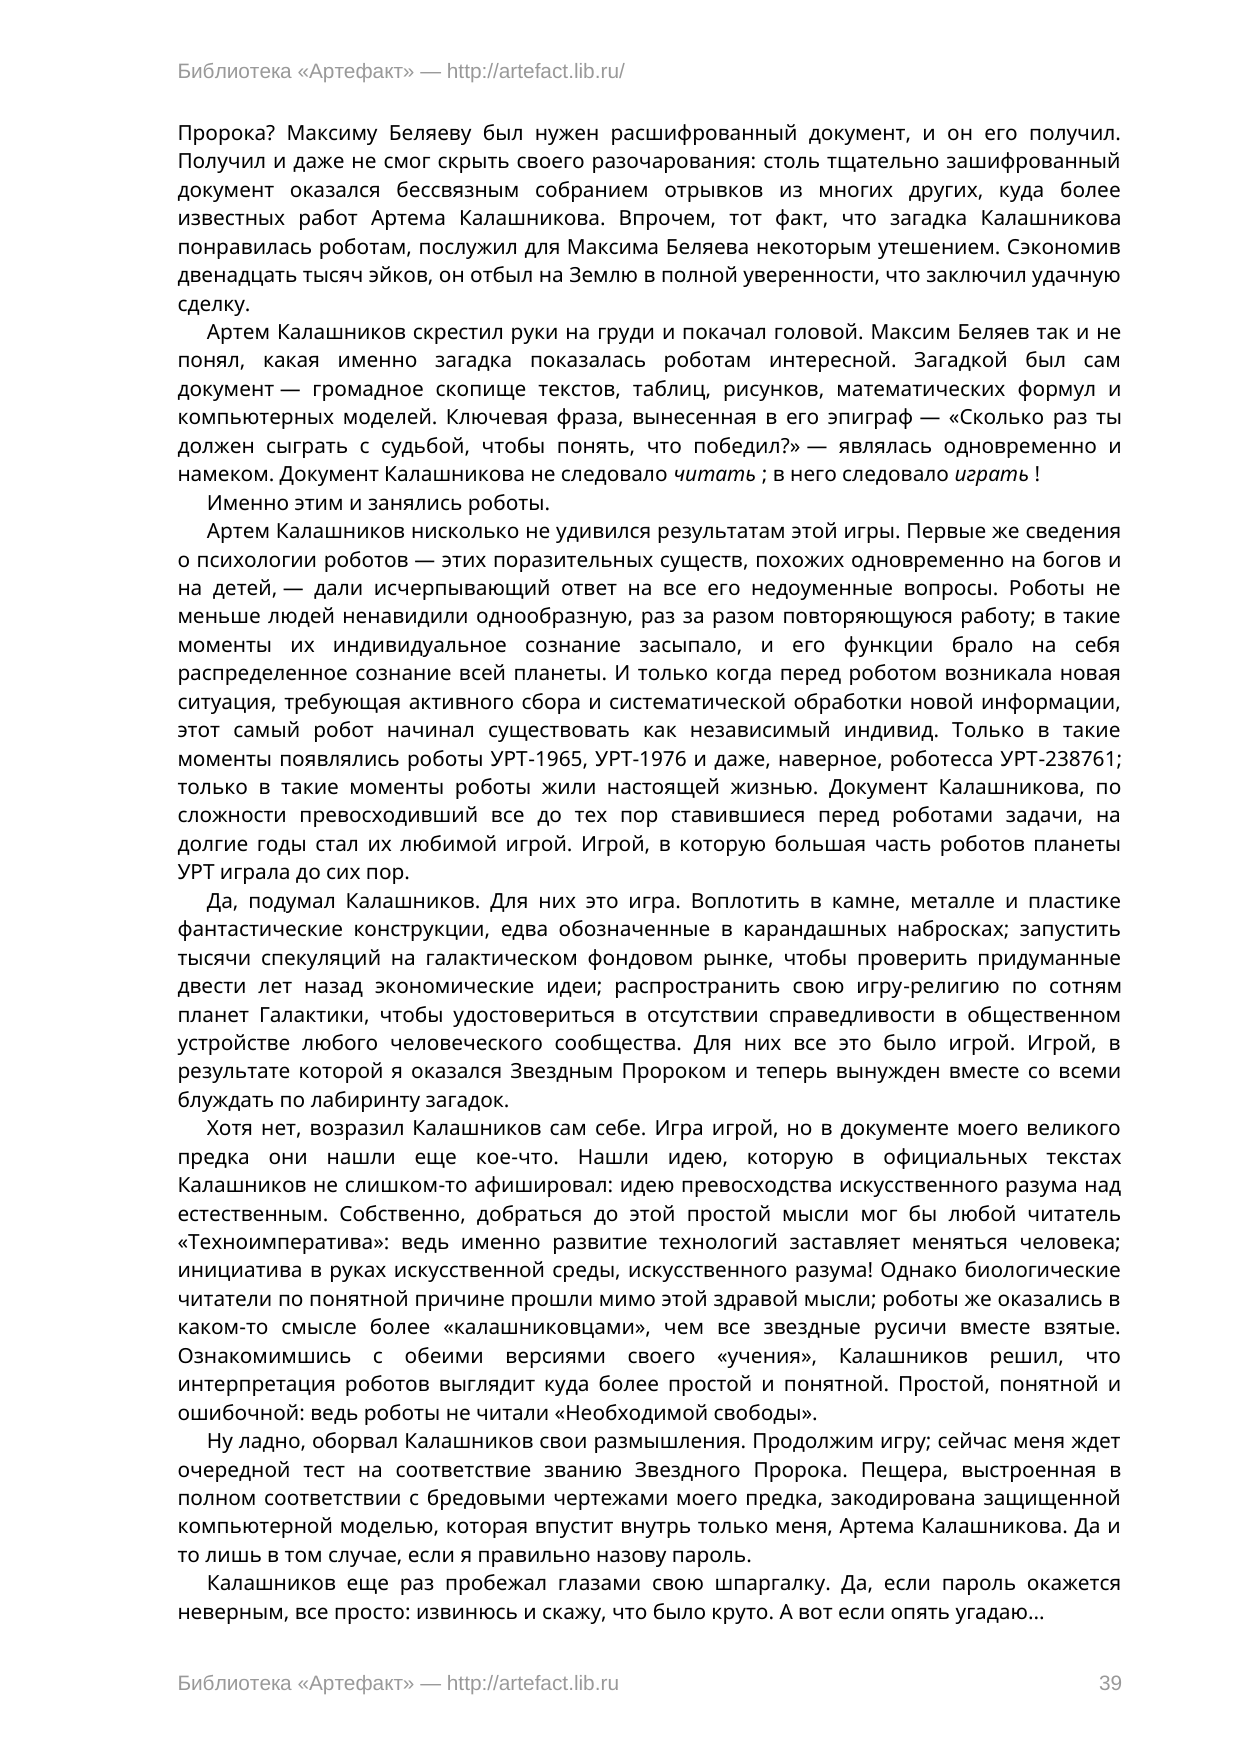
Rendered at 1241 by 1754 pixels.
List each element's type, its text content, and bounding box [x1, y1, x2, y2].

text Ну ладно, оборвал Калашников свои размышления. Продолжим игру; сейчас меня ждет очередной тест на соответствие званию Звездного Пророка. Пещера, выстроенная в полном соответствии с бредовыми чертежами моего предка, закодирована защищенной компьютерной моделью, которая впустит внутрь только меня, Артема Калашникова. Да и то лишь в том случае, если я правильно назову пароль. [177, 1426, 1122, 1568]
text Да, подумал Калашников. Для них это игра. Воплотить в камне, металле и пластике фантастические конструкции, едва обозначенные в карандашных набросках; запустить тысячи спекуляций на галактическом фондовом рынке, чтобы проверить придуманные двести лет назад экономические идеи; распространить свою игру-религию по сотням планет Галактики, чтобы удостовериться в отсутствии справедливости в общественном устройстве любого человеческого сообщества. Для них все это было игрой. Игрой, в результате которой я оказался Звездным Пророком и теперь вынужден вместе со всеми блуждать по лабиринту загадок. [177, 886, 1122, 1113]
text Артем Калашников нисколько не удивился результатам этой игры. Первые же сведения о психологии роботов — этих поразительных существ, похожих одновременно на богов и на детей, — дали исчерпывающий ответ на все его недоуменные вопросы. Роботы не меньше людей ненавидили однообразную, раз за разом повторяющуюся работу; в такие моменты их индивидуальное сознание засыпало, и его функции брало на себя распределенное сознание всей планеты. И только когда перед роботом возникала новая ситуация, требующая активного сбора и систематической обработки новой информации, этот самый робот начинал существовать как независимый индивид. Только в такие моменты появлялись роботы УРТ-1965, УРТ-1976 и даже, наверное, роботесса УРТ-238761; только в такие моменты роботы жили настоящей жизнью. Документ Калашникова, по сложности превосходивший все до тех пор ставившиеся перед роботами задачи, на долгие годы стал их любимой игрой. Игрой, в которую большая часть роботов планеты УРТ играла до сих пор. [177, 516, 1122, 886]
text Хотя нет, возразил Калашников сам себе. Игра игрой, но в документе моего великого предка они нашли еще кое-что. Нашли идею, которую в официальных текстах Калашников не слишком-то афишировал: идею превосходства искусственного разума над естественным. Собственно, добраться до этой простой мысли мог бы любой читатель «Техноимператива»: ведь именно развитие технологий заставляет меняться человека; инициатива в руках искусственной среды, искусственного разума! Однако биологические читатели по понятной причине прошли мимо этой здравой мысли; роботы же оказались в каком-то смысле более «калашниковцами», чем все звездные русичи вместе взятые. Ознакомимшись с обеими версиями своего «учения», Калашников решил, что интерпретация роботов выглядит куда более простой и понятной. Простой, понятной и ошибочной: ведь роботы не читали «Необходимой свободы». [177, 1113, 1122, 1426]
text Калашников еще раз пробежал глазами свою шпаргалку. Да, если пароль окажется неверным, все просто: извинюсь и скажу, что было круто. А вот если опять угадаю... [177, 1568, 1122, 1625]
text Артем Калашников скрестил руки на груди и покачал головой. Максим Беляев так и не понял, какая именно загадка показалась роботам интересной. Загадкой был сам документ — громадное скопище текстов, таблиц, рисунков, математических формул и компьютерных моделей. Ключевая фраза, вынесенная в его эпиграф — «Сколько раз ты должен сыграть с судьбой, чтобы понять, что победил?» — являлась одновременно и намеком. Документ Калашникова не следовало читать ; в него следовало играть ! [177, 317, 1122, 488]
text Именно этим и занялись роботы. [177, 488, 1122, 516]
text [177, 118, 1122, 317]
